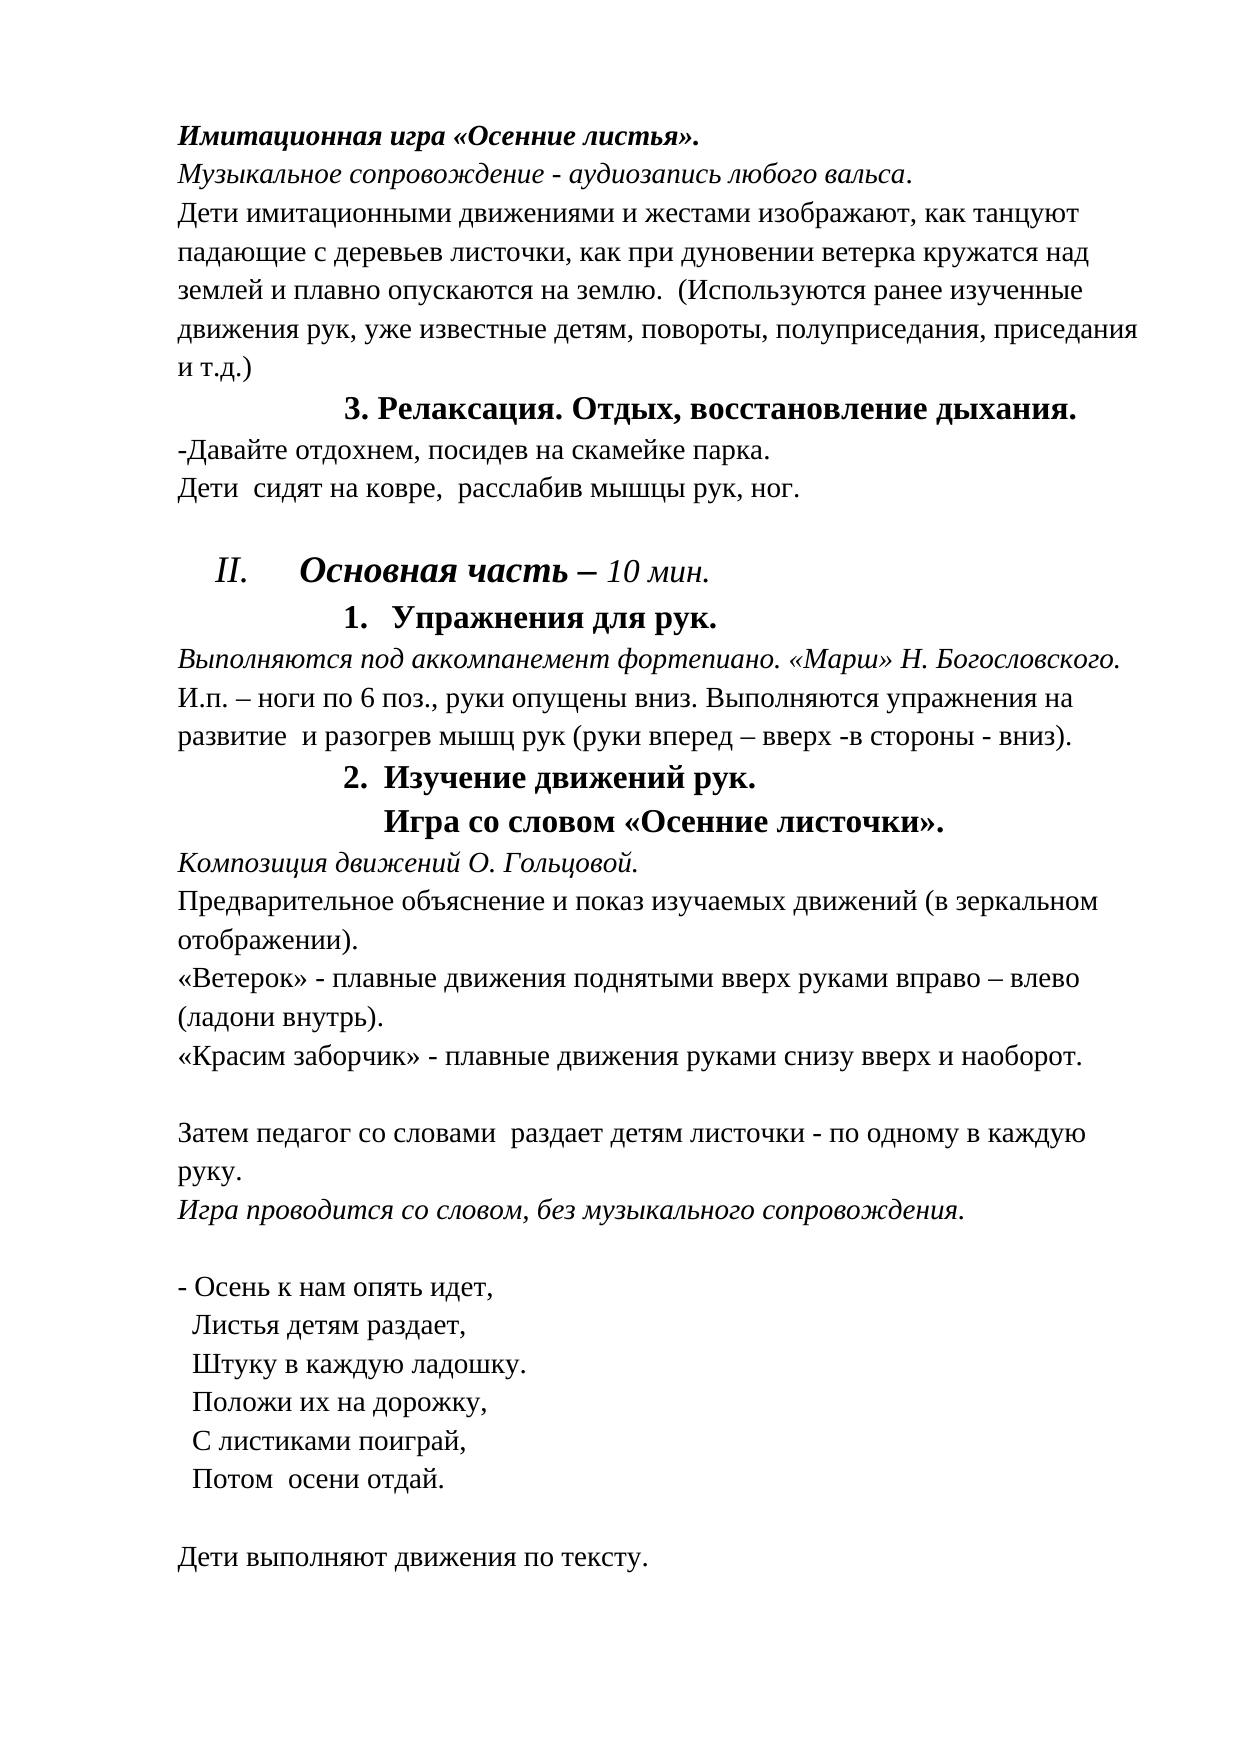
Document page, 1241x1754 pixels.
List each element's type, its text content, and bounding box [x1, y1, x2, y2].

text Дети выполняют движения по тексту. [177, 1539, 1152, 1572]
text - Осень к нам опять идет, [177, 1269, 1152, 1302]
list Изучение движений рук. [343, 757, 1152, 795]
text Дети имитационными движениями и жестами изображают, как танцуют падающие с деревьев листочки, как при дуновении ветерка кружатся над землей и плавно опускаются на землю. (Используются ранее изученные движения рук, уже известные детям, повороты, полуприседания, приседания и т.д.) [177, 195, 1152, 383]
text Выполняются под аккомпанемент фортепиано. «Марш» Н. Богословского. [177, 641, 1152, 675]
text «Красим заборчик» - плавные движения руками снизу вверх и наоборот. [177, 1038, 1152, 1071]
text Положи их на дорожку, [177, 1384, 1152, 1418]
text 3. Релаксация. Отдых, восстановление дыхания. [177, 388, 1152, 426]
text Игра проводится со словом, без музыкального сопровождения. [177, 1192, 1152, 1225]
list Основная часть – 10 мин. [215, 548, 1152, 591]
text Затем педагог со словами раздает детям листочки - по одному в каждую руку. [177, 1115, 1152, 1187]
text И.п. – ноги по 6 поз., руки опущены вниз. Выполняются упражнения на развитие и разогрев мышц рук (руки вперед – вверх -в стороны - вниз). [177, 680, 1152, 752]
text С листиками поиграй, [177, 1423, 1152, 1457]
text Имитационная игра «Осенние листья». [177, 118, 1152, 152]
text Композиция движений О. Гольцовой. [177, 845, 1152, 878]
list Игра со словом «Осенние листочки». [383, 801, 1152, 839]
text Листья детям раздает, [177, 1307, 1152, 1341]
text Дети сидят на ковре, расслабив мышцы рук, ног. [177, 471, 1152, 504]
text -Давайте отдохнем, посидев на скамейке парка. [177, 432, 1152, 466]
text Предварительное объяснение и показ изучаемых движений (в зеркальном отображении). [177, 883, 1152, 956]
text «Ветерок» - плавные движения поднятыми вверх руками вправо – влево (ладони внутрь). [177, 961, 1152, 1033]
text Музыкальное сопровождение - аудиозапись любого вальса. [177, 157, 1152, 190]
text Штуку в каждую ладошку. [177, 1346, 1152, 1379]
list Упражнения для рук. [343, 597, 1152, 636]
text Потом осени отдай. [177, 1462, 1152, 1495]
